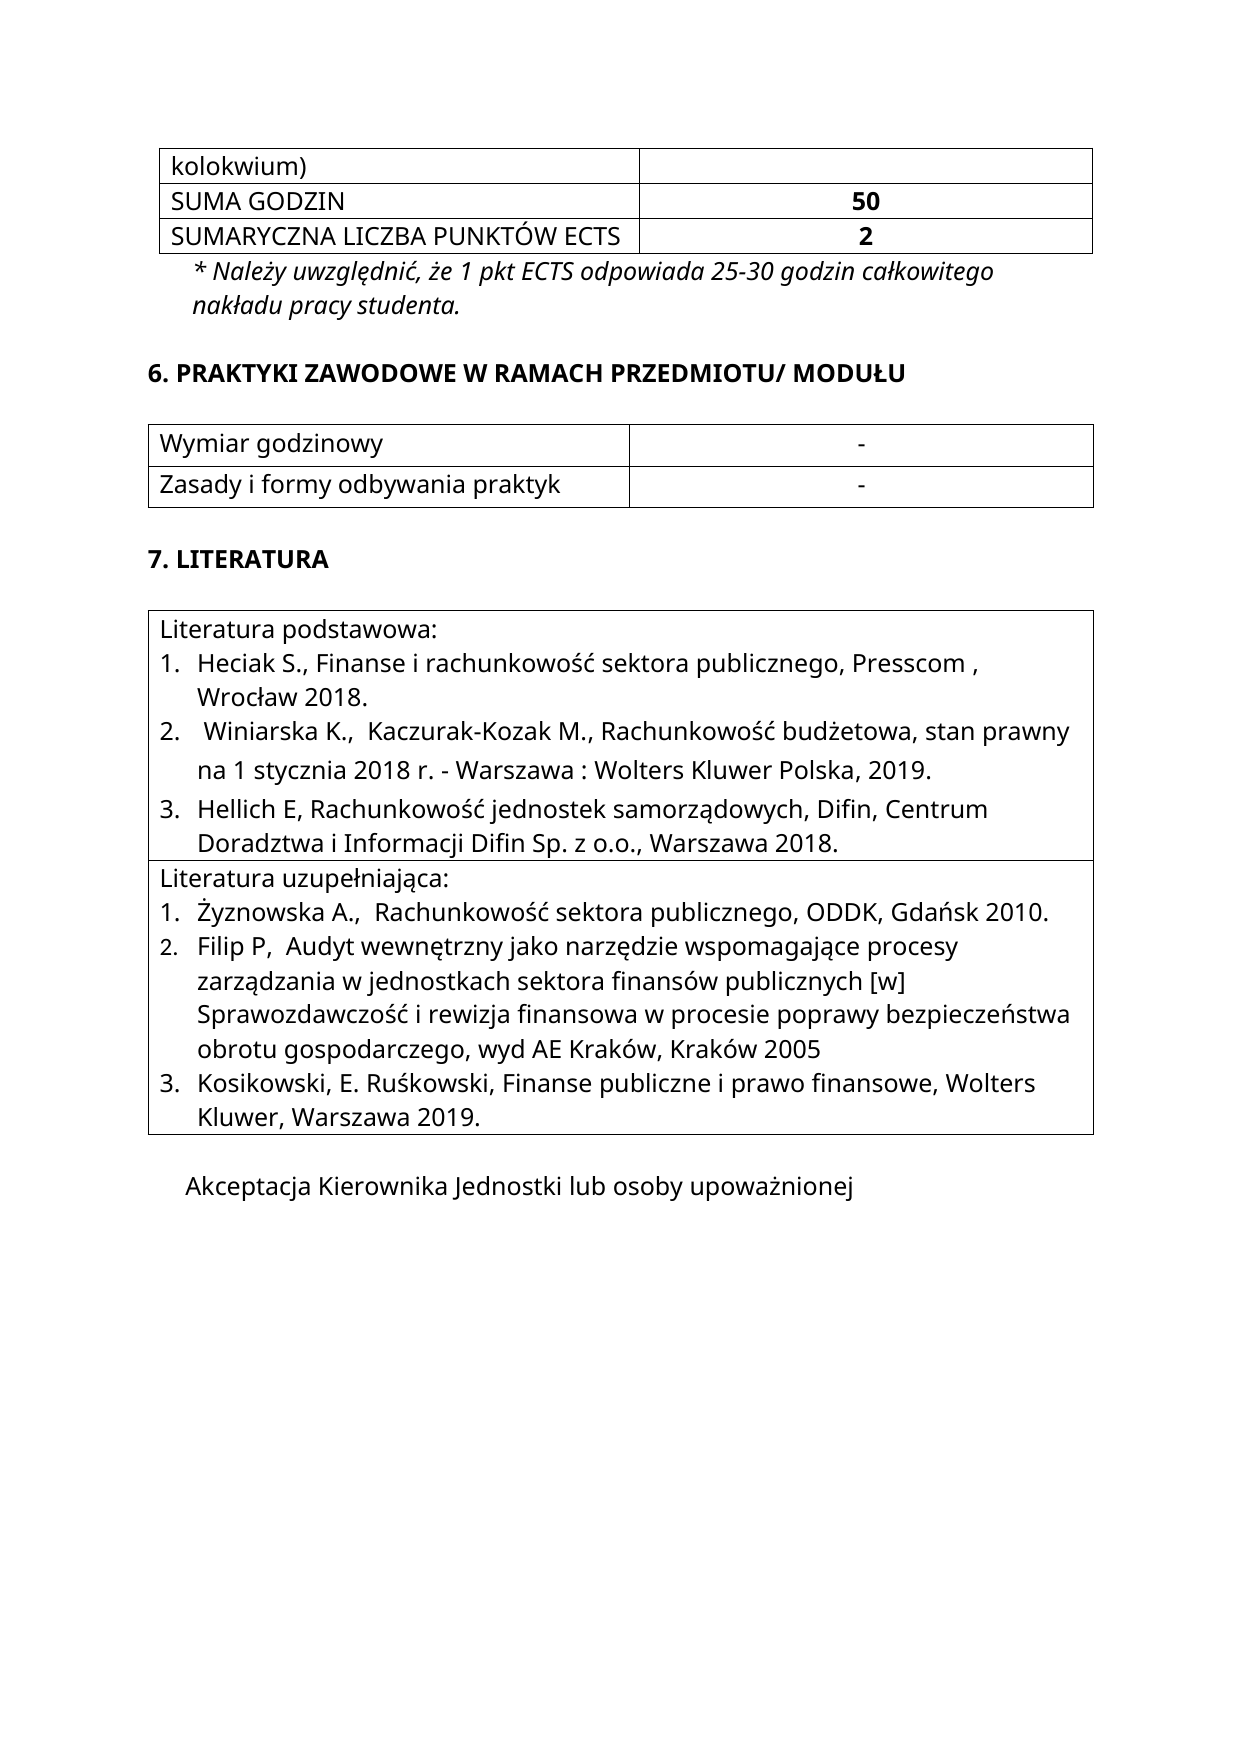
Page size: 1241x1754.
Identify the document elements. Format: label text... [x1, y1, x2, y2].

table_cell 50 [640, 184, 1092, 218]
table_cell SUMARYCZNA LICZBA PUNKTÓW ECTS [160, 219, 639, 253]
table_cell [160, 149, 639, 183]
table_header Wymiar godzinowy [149, 425, 629, 466]
table_header - [630, 425, 1093, 466]
table_cell 36 [640, 149, 1092, 183]
text Akceptacja Kierownika Jednostki lub osoby upoważnionej [185, 1168, 1093, 1203]
text 6. PRAKTYKI ZAWODOWE W RAMACH PRZEDMIOTU/ MODUŁU [148, 356, 1093, 390]
table_cell 2 [640, 219, 1092, 253]
text 7. LITERATURA [148, 542, 1093, 576]
table_cell Zasady i formy odbywania praktyk [149, 467, 629, 507]
text * Należy uwzględnić, że 1 pkt ECTS odpowiada 25-30 godzin całkowitego nakładu pracy studenta. [192, 254, 1093, 322]
table_cell SUMA GODZIN [160, 184, 639, 218]
table_cell - [630, 467, 1093, 507]
table_cell Literatura uzupełniająca: Żyznowska A., Rachunkowość sektora publicznego, ODDK, Gdańsk 2010. Filip P, Audyt wewnętrzny jako narzędzie wspomagające procesy zarządzania w jednostkach sektora finansów publicznych [w] Sprawozdawczość i rewizja finansowa w procesie poprawy bezpieczeństwa obrotu gospodarczego, wyd AE Kraków, Kraków 2005 Kosikowski, E. Ruśkowski, Finanse publiczne i prawo finansowe, Wolters Kluwer, Warszawa 2019. [149, 861, 1093, 1133]
table_header Literatura podstawowa: Heciak S., Finanse i rachunkowość sektora publicznego, Presscom , Wrocław 2018. Winiarska K., Kaczurak-Kozak M., Rachunkowość budżetowa, stan prawny na 1 stycznia 2018 r. - Warszawa : Wolters Kluwer Polska, 2019. Hellich E, Rachunkowość jednostek samorządowych, Difin, Centrum Doradztwa i Informacji Difin Sp. z o.o., Warszawa 2018. [149, 611, 1093, 860]
